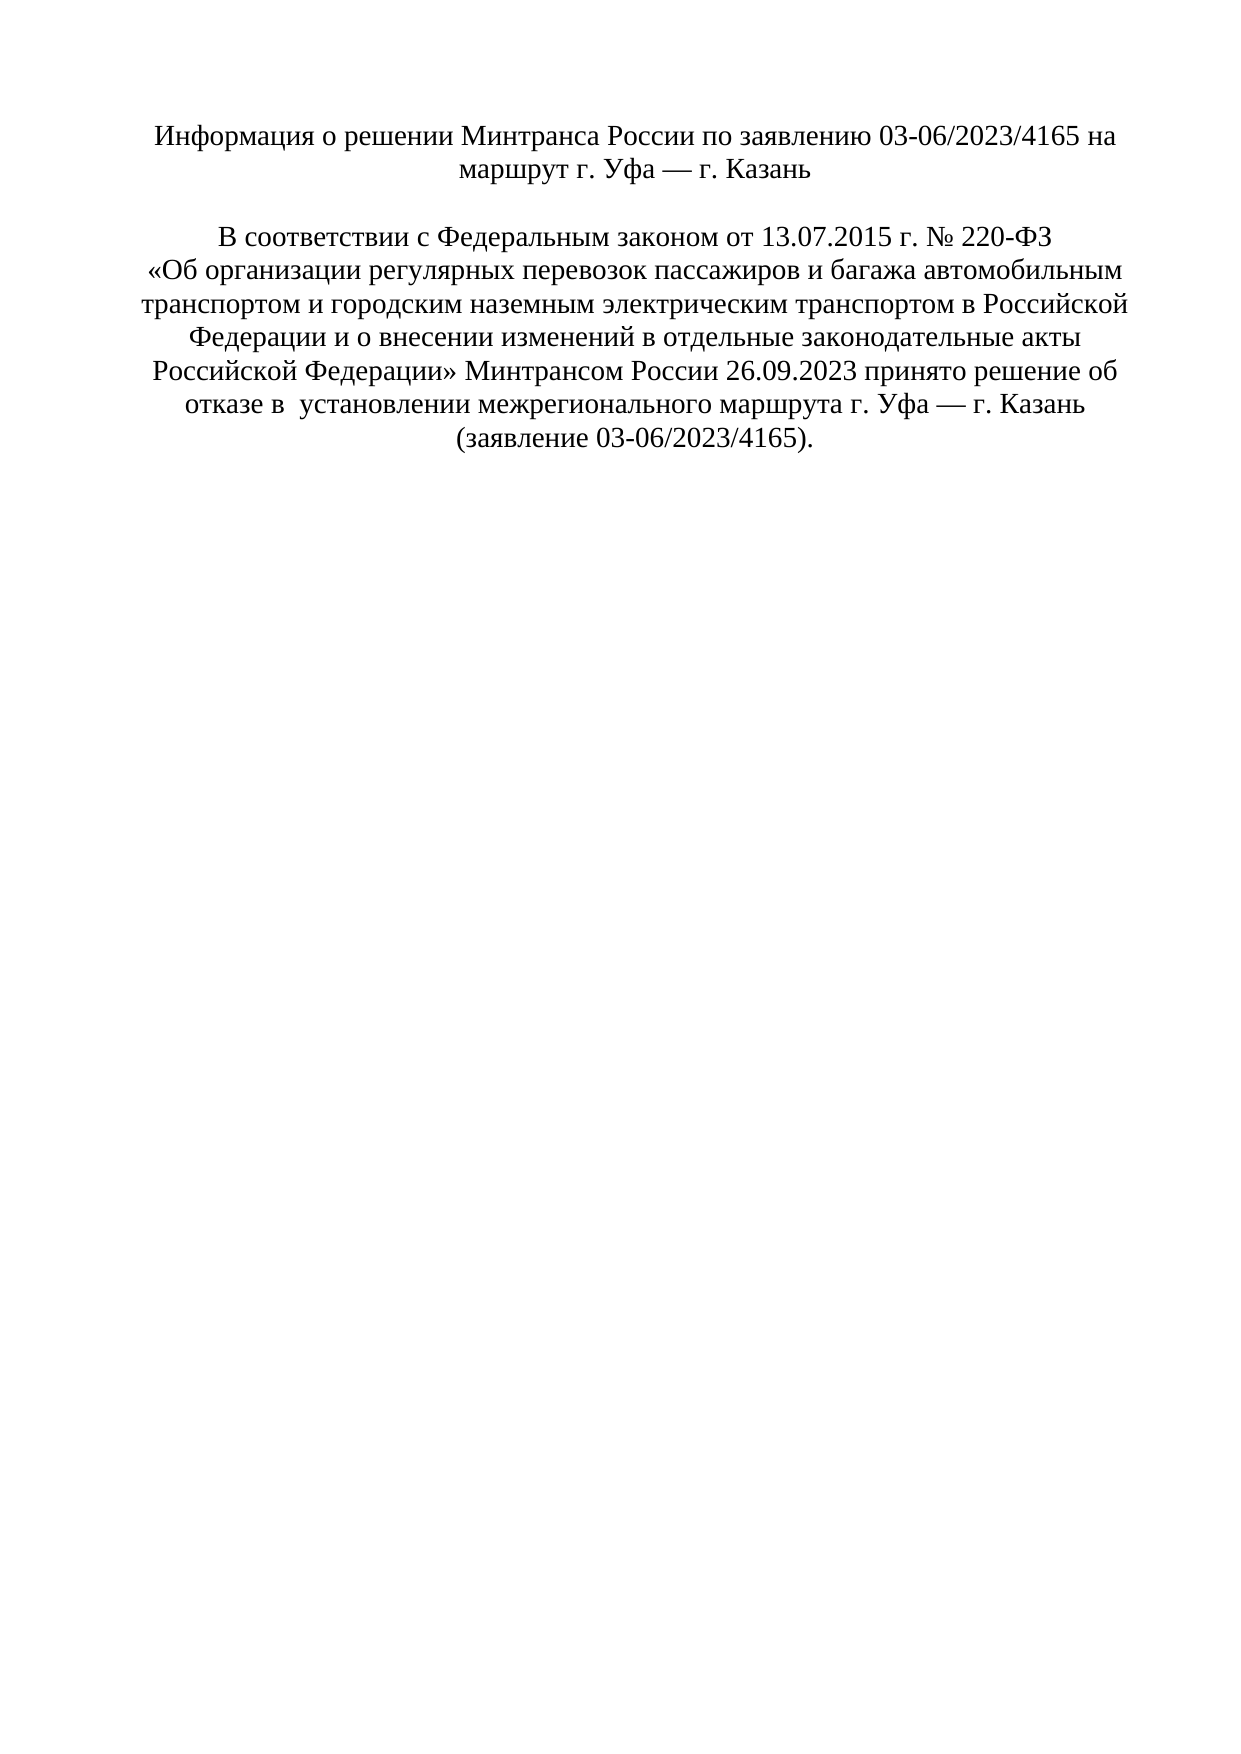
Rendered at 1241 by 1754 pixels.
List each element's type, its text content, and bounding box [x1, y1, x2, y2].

text Информация о решении Минтранса России по заявлению 03-06/2023/4165 на маршрут г. Уфа — г. Казань [118, 118, 1152, 185]
text В соответствии с Федеральным законом от 13.07.2015 г. № 220-ФЗ «Об организации регулярных перевозок пассажиров и багажа автомобильным транспортом и городским наземным электрическим транспортом в Российской Федерации и о внесении изменений в отдельные законодательные акты Российской Федерации» Минтрансом России 26.09.2023 принято решение об отказе в установлении межрегионального маршрута г. Уфа — г. Казань (заявление 03-06/2023/4165). [118, 219, 1152, 453]
